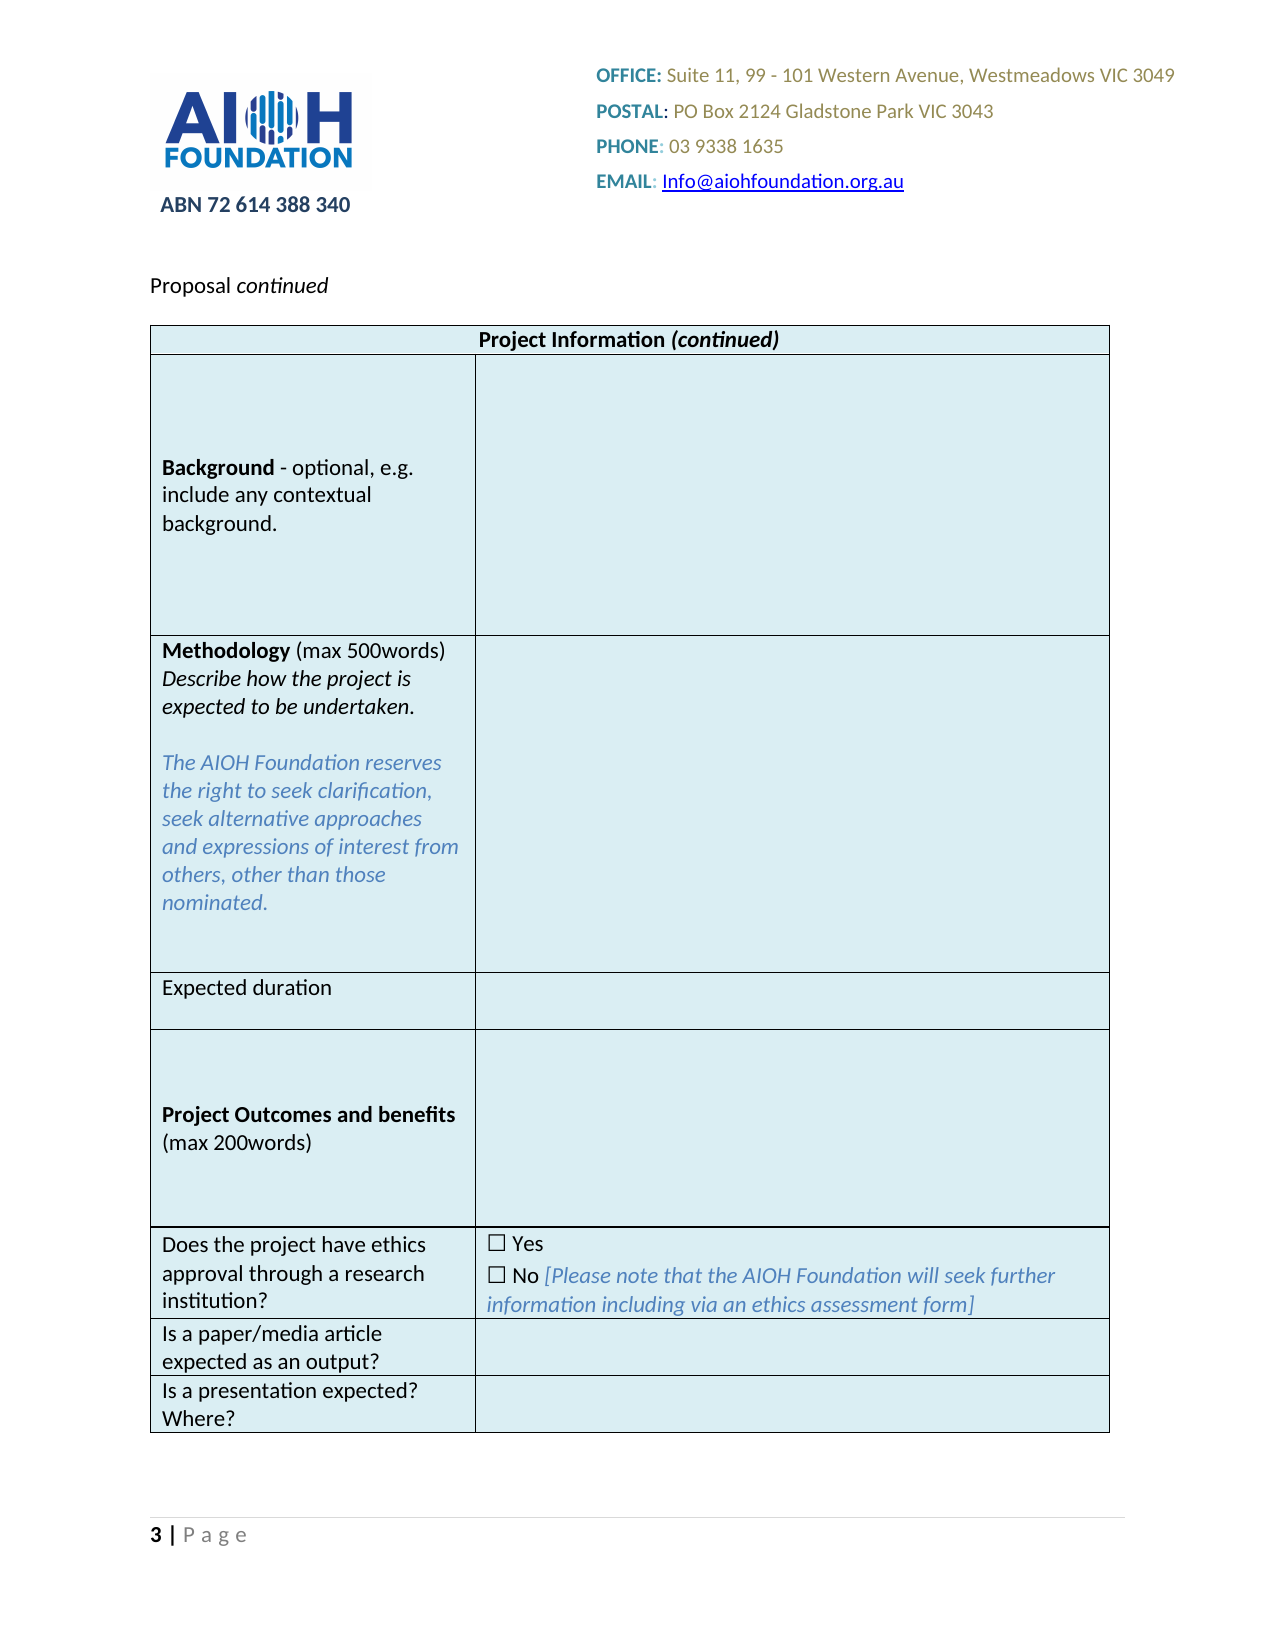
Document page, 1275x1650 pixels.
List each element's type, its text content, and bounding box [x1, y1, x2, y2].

table_cell [476, 1030, 1109, 1226]
table_cell Project Outcomes and benefits (max 200words) [151, 1030, 475, 1226]
table_cell [476, 636, 1109, 972]
table_cell Yes No [Please note that the AIOH Foundation will seek further information including via an ethics assessment form] [476, 1228, 1109, 1318]
table_cell [476, 1319, 1109, 1375]
table_cell [476, 973, 1109, 1029]
table_cell Methodology (max 500words) Describe how the project is expected to be undertaken. The AIOH Foundation reserves the right to seek clarification, seek alternative approaches and expressions of interest from others, other than those nominated. [151, 636, 475, 972]
table_header Project Information (continued) [151, 326, 1109, 353]
table_cell [476, 1376, 1109, 1432]
table_cell Does the project have ethics approval through a research institution? [151, 1228, 475, 1318]
table_cell Expected duration [151, 973, 475, 1029]
picture [150, 73, 373, 191]
table_cell Is a presentation expected? Where? [151, 1376, 475, 1432]
table_cell [476, 355, 1109, 635]
text Proposal continued [150, 271, 1125, 299]
table_cell Background - optional, e.g. include any contextual background. [151, 355, 475, 635]
table_cell Is a paper/media article expected as an output? [151, 1319, 475, 1375]
